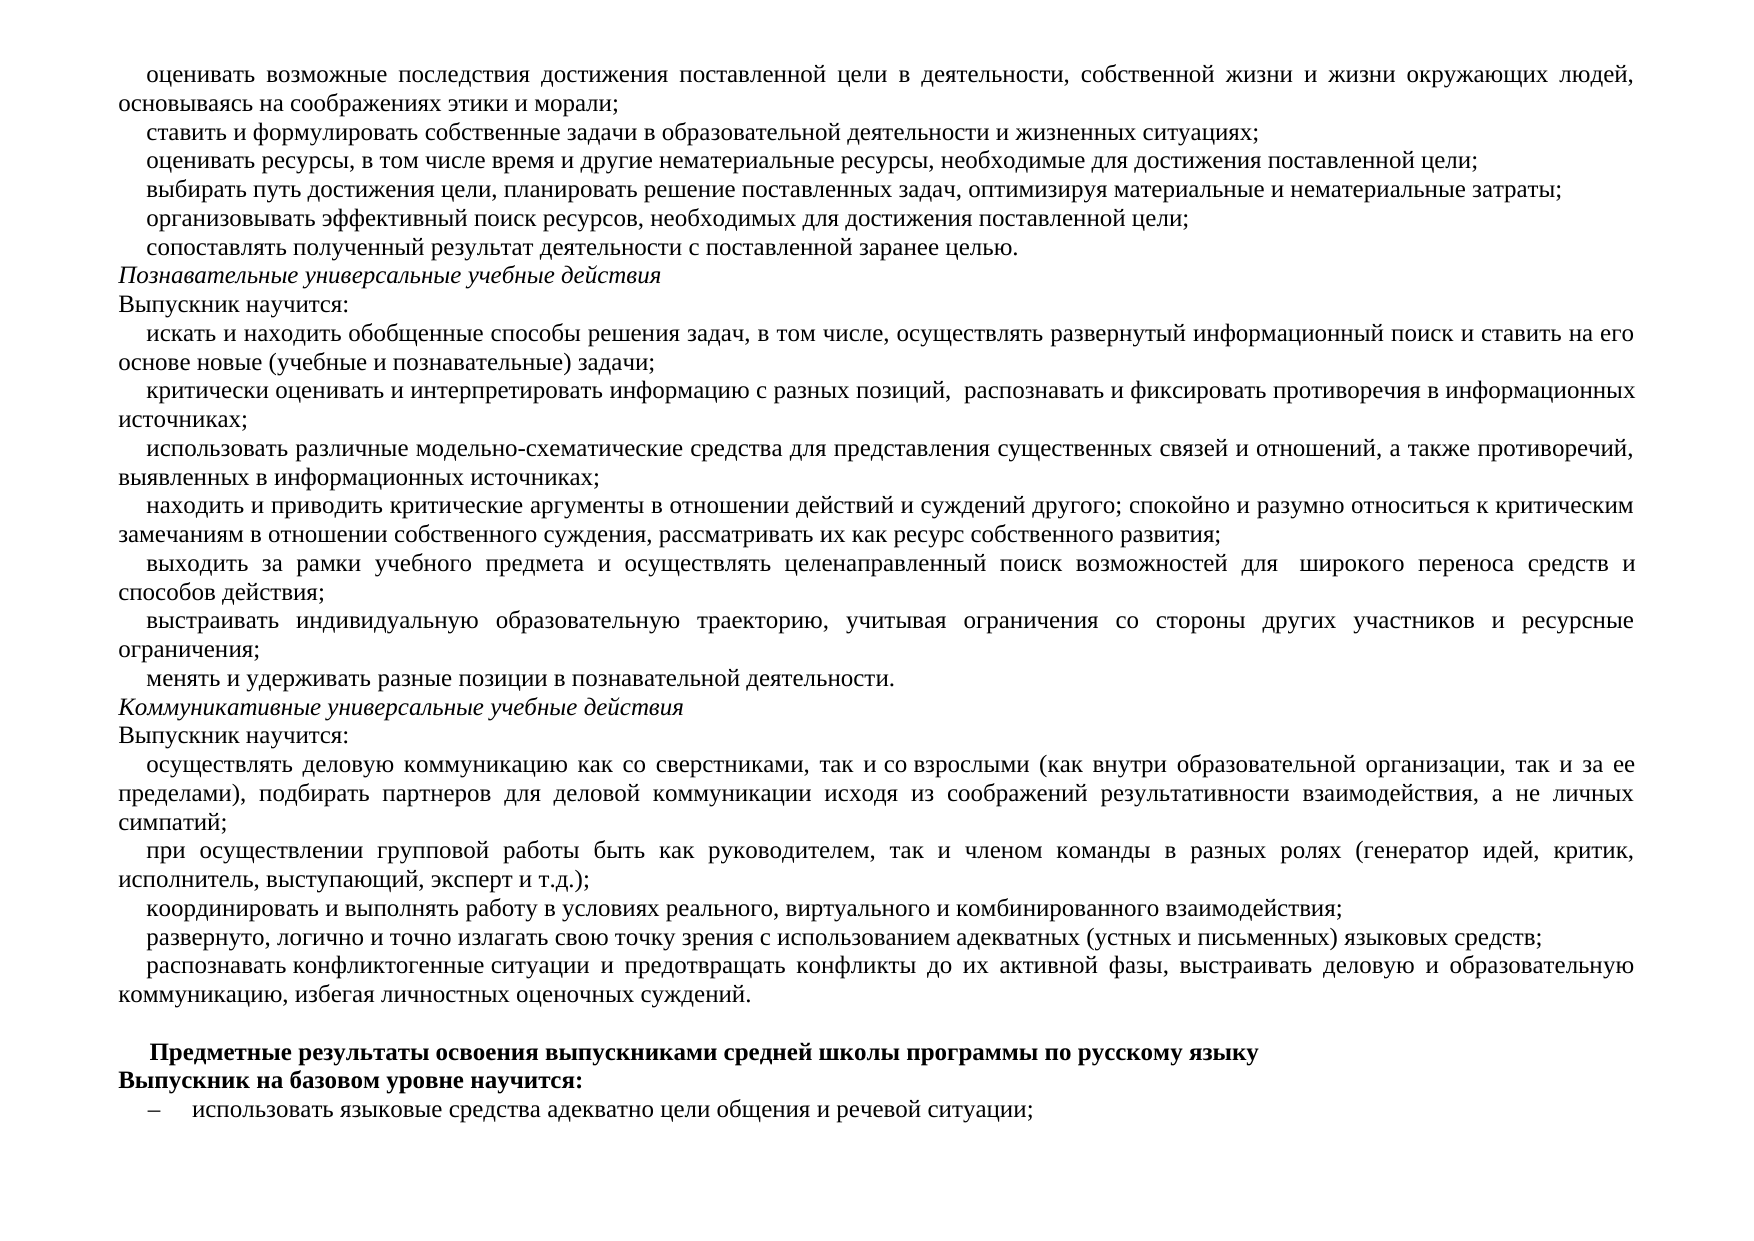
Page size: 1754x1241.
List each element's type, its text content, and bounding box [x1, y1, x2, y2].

text менять и удерживать разные позиции в познавательной деятельности. [118, 663, 1636, 692]
text ставить и формулировать собственные задачи в образовательной деятельности и жизненных ситуациях; [118, 117, 1636, 145]
text при осуществлении групповой работы быть как руководителем, так и членом команды в разных ролях (генератор идей, критик, исполнитель, выступающий, эксперт и т.д.); [118, 835, 1636, 893]
text использовать различные модельно-схематические средства для представления существенных связей и отношений, а также противоречий, выявленных в информационных источниках; [118, 433, 1636, 490]
text выстраивать индивидуальную образовательную траекторию, учитывая ограничения со стороны других участников и ресурсные ограничения; [118, 605, 1636, 663]
text искать и находить обобщенные способы решения задач, в том числе, осуществлять развернутый информационный поиск и ставить на его основе новые (учебные и познавательные) задачи; [118, 318, 1636, 375]
text находить и приводить критические аргументы в отношении действий и суждений другого; спокойно и разумно относиться к критическим замечаниям в отношении собственного суждения, рассматривать их как ресурс собственного развития; [118, 490, 1636, 548]
text оценивать ресурсы, в том числе время и другие нематериальные ресурсы, необходимые для достижения поставленной цели; [118, 145, 1636, 174]
text выбирать путь достижения цели, планировать решение поставленных задач, оптимизируя материальные и нематериальные затраты; [118, 174, 1636, 203]
text осуществлять деловую коммуникацию как со сверстниками, так и со взрослыми (как внутри образовательной организации, так и за ее пределами), подбирать партнеров для деловой коммуникации исходя из соображений результативности взаимодействия, а не личных симпатий; [118, 749, 1636, 835]
text развернуто, логично и точно излагать свою точку зрения с использованием адекватных (устных и письменных) языковых средств; [118, 922, 1636, 950]
text оценивать возможные последствия достижения поставленной цели в деятельности, собственной жизни и жизни окружающих людей, основываясь на соображениях этики и морали; [118, 59, 1636, 117]
text Выпускник научится: [118, 289, 1636, 318]
text выходить за рамки учебного предмета и осуществлять целенаправленный поиск возможностей для широкого переноса средств и способов действия; [118, 548, 1636, 605]
text распознавать конфликтогенные ситуации и предотвращать конфликты до их активной фазы, выстраивать деловую и образовательную коммуникацию, избегая личностных оценочных суждений. [118, 950, 1636, 1008]
text Выпускник на базовом уровне научится: [118, 1065, 1636, 1094]
text использовать языковые средства адекватно цели общения и речевой ситуации; [118, 1094, 1636, 1123]
text сопоставлять полученный результат деятельности с поставленной заранее целью. [118, 232, 1636, 260]
text Коммуникативные универсальные учебные действия [118, 692, 1636, 720]
text Познавательные универсальные учебные действия [118, 260, 1636, 289]
text Предметные результаты освоения выпускниками средней школы программы по русскому языку [118, 1037, 1636, 1065]
text организовывать эффективный поиск ресурсов, необходимых для достижения поставленной цели; [118, 203, 1636, 232]
text критически оценивать и интерпретировать информацию с разных позиций, распознавать и фиксировать противоречия в информационных источниках; [118, 375, 1636, 433]
text Выпускник научится: [118, 720, 1636, 749]
text координировать и выполнять работу в условиях реального, виртуального и комбинированного взаимодействия; [118, 893, 1636, 922]
